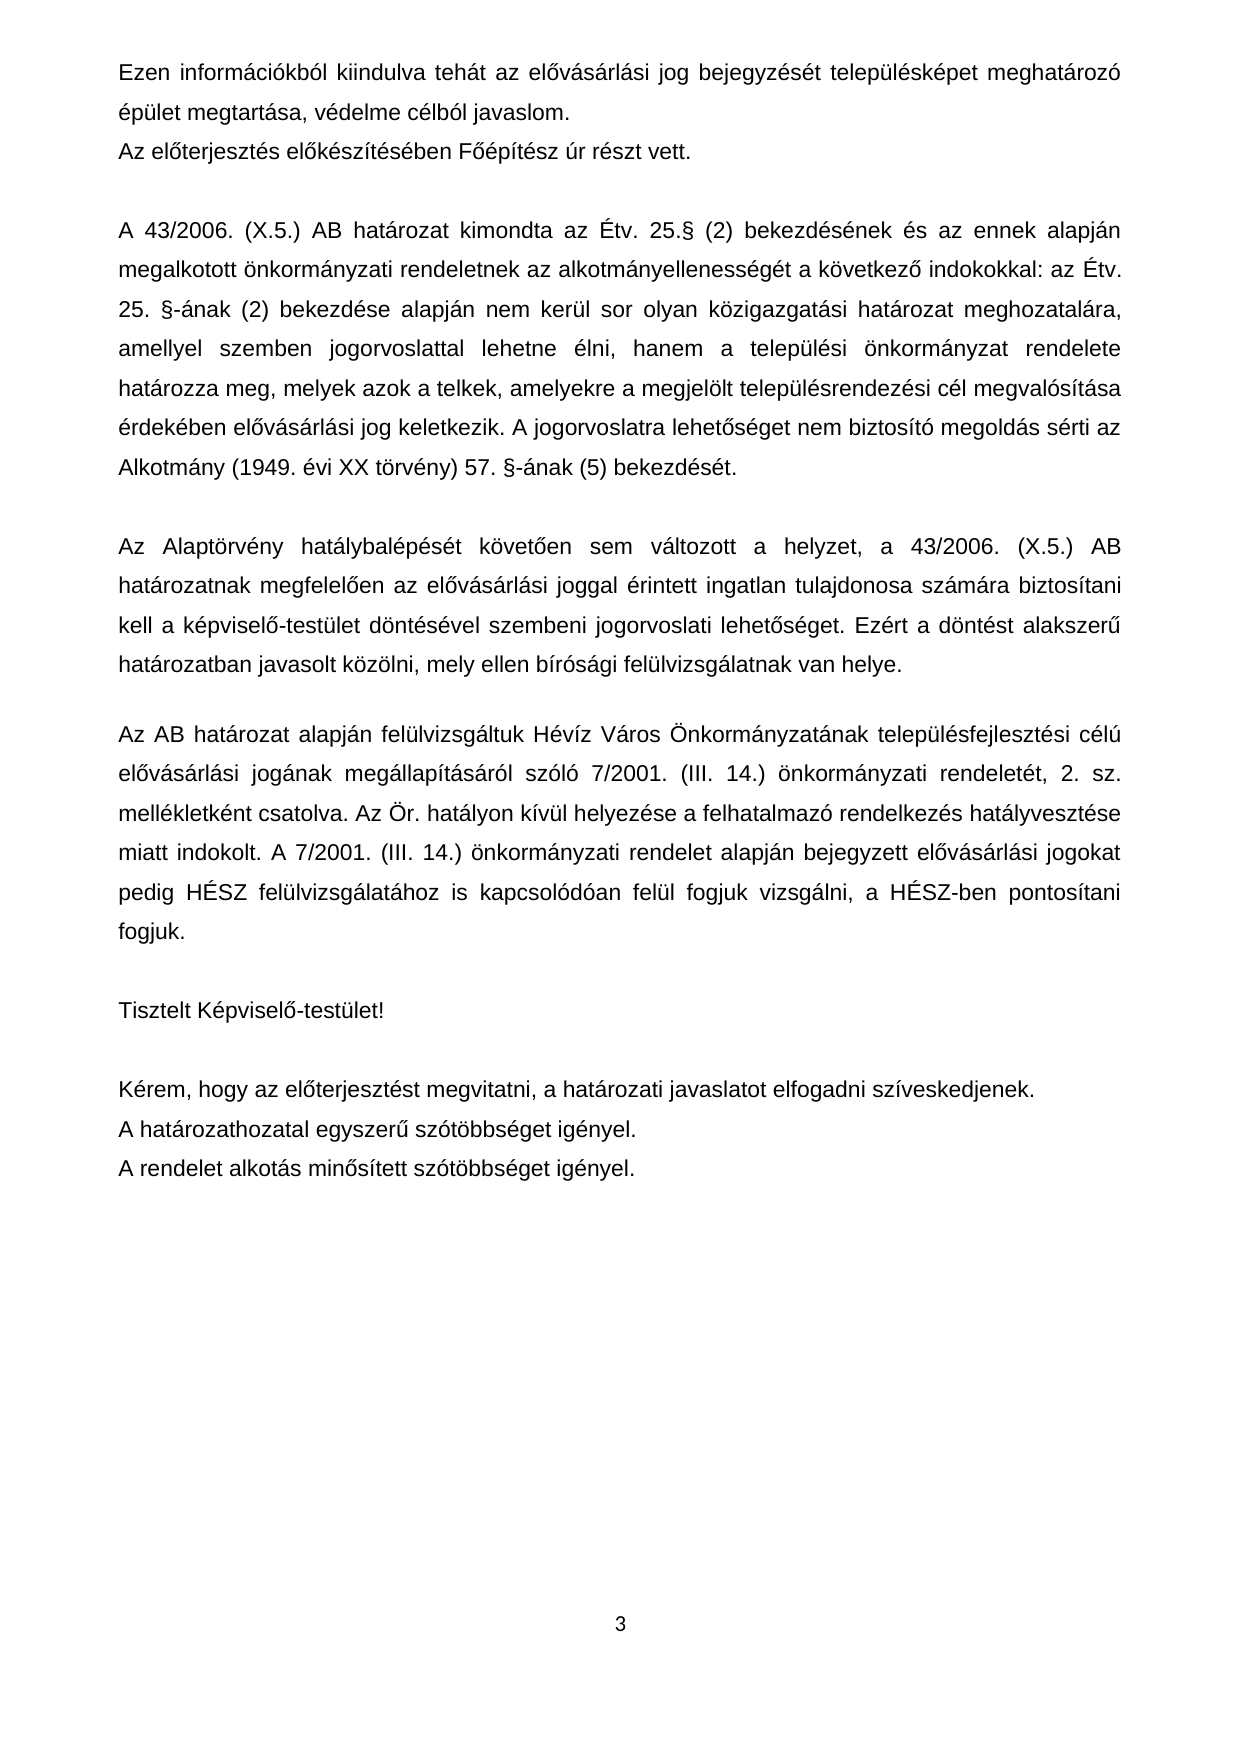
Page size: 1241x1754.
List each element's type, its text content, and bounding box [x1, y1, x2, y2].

text Az előterjesztés előkészítésében Főépítész úr részt vett. [118, 138, 1122, 164]
text A határozathozatal egyszerű szótöbbséget igényel. [118, 1116, 1122, 1142]
text Kérem, hogy az előterjesztést megvitatni, a határozati javaslatot elfogadni szíveskedjenek. [118, 1076, 1122, 1103]
text A rendelet alkotás minősített szótöbbséget igényel. [118, 1155, 1122, 1182]
text A 43/2006. (X.5.) AB határozat kimondta az Étv. 25.§ (2) bekezdésének és az ennek alapján megalkotott önkormányzati rendeletnek az alkotmányellenességét a következő indokokkal: az Étv. 25. §-ának (2) bekezdése alapján nem kerül sor olyan közigazgatási határozat meghozatalára, amellyel szemben jogorvoslattal lehetne élni, hanem a települési önkormányzat rendelete határozza meg, melyek azok a telkek, amelyekre a megjelölt településrendezési cél megvalósítása érdekében elővásárlási jog keletkezik. A jogorvoslatra lehetőséget nem biztosító megoldás sérti az Alkotmány (1949. évi XX törvény) 57. §-ának (5) bekezdését. [118, 217, 1122, 480]
text Ezen információkból kiindulva tehát az elővásárlási jog bejegyzését településképet meghatározó épület megtartása, védelme célból javaslom. [118, 59, 1122, 125]
text Tisztelt Képviselő-testület! [118, 997, 1122, 1024]
text Az Alaptörvény hatálybalépését követően sem változott a helyzet, a 43/2006. (X.5.) AB határozatnak megfelelően az elővásárlási joggal érintett ingatlan tulajdonosa számára biztosítani kell a képviselő-testület döntésével szembeni jogorvoslati lehetőséget. Ezért a döntést alakszerű határozatban javasolt közölni, mely ellen bírósági felülvizsgálatnak van helye. [118, 533, 1122, 678]
text Az AB határozat alapján felülvizsgáltuk Hévíz Város Önkormányzatának településfejlesztési célú elővásárlási jogának megállapításáról szóló 7/2001. (III. 14.) önkormányzati rendeletét, 2. sz. mellékletként csatolva. Az Ör. hatályon kívül helyezése a felhatalmazó rendelkezés hatályvesztése miatt indokolt. A 7/2001. (III. 14.) önkormányzati rendelet alapján bejegyzett elővásárlási jogokat pedig HÉSZ felülvizsgálatához is kapcsolódóan felül fogjuk vizsgálni, a HÉSZ-ben pontosítani fogjuk. [118, 721, 1122, 945]
